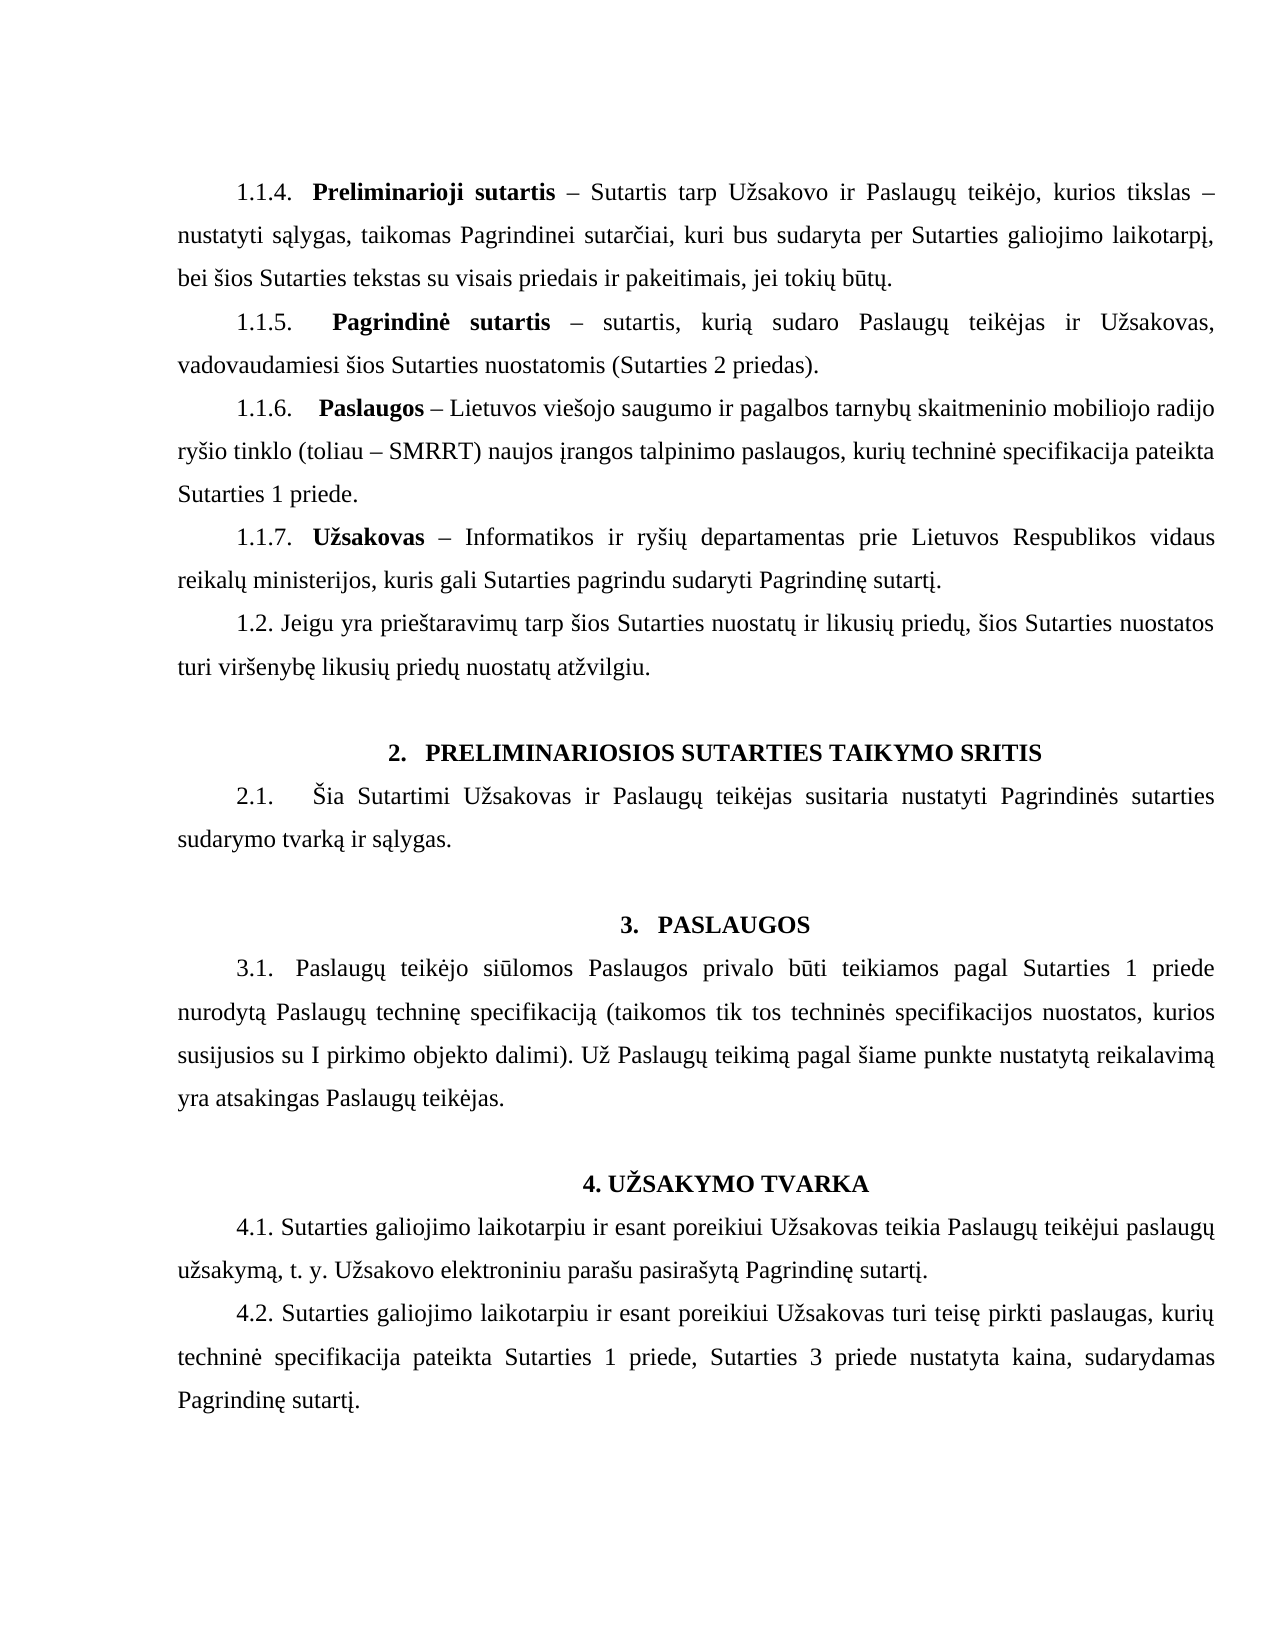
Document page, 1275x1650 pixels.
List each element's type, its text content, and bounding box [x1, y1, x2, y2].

list Preliminarioji sutartis – Sutartis tarp Užsakovo ir Paslaugų teikėjo, kurios tikslas – nustatyti sąlygas, taikomas Pagrindinei sutarčiai, kuri bus sudaryta per Sutarties galiojimo laikotarpį, bei šios Sutarties tekstas su visais priedais ir pakeitimais, jei tokių būtų. [177, 177, 1216, 292]
text 1.2. Jeigu yra prieštaravimų tarp šios Sutarties nuostatų ir likusių priedų, šios Sutarties nuostatos turi viršenybę likusių priedų nuostatų atžvilgiu. [177, 608, 1216, 680]
text 4.1. Sutarties galiojimo laikotarpiu ir esant poreikiui Užsakovas teikia Paslaugų teikėjui paslaugų užsakymą, t. y. Užsakovo elektroniniu parašu pasirašytą Pagrindinę sutartį. [177, 1212, 1216, 1284]
list Pagrindinė sutartis – sutartis, kurią sudaro Paslaugų teikėjas ir Užsakovas, vadovaudamiesi šios Sutarties nuostatomis (Sutarties 2 priedas). [177, 307, 1216, 378]
text 4. UŽSAKYMO TVARKA [236, 1169, 1216, 1198]
list Paslaugos – Lietuvos viešojo saugumo ir pagalbos tarnybų skaitmeninio mobiliojo radijo ryšio tinklo (toliau – SMRRT) naujos įrangos talpinimo paslaugos, kurių techninė specifikacija pateikta Sutarties 1 priede. [177, 393, 1216, 508]
text 4.2. Sutarties galiojimo laikotarpiu ir esant poreikiui Užsakovas turi teisę pirkti paslaugas, kurių techninė specifikacija pateikta Sutarties 1 priede, Sutarties 3 priede nustatyta kaina, sudarydamas Pagrindinę sutartį. [177, 1298, 1216, 1413]
list PRELIMINARIOSIOS SUTARTIES TAIKYMO SRITIS [214, 738, 1216, 767]
list Užsakovas – Informatikos ir ryšių departamentas prie Lietuvos Respublikos vidaus reikalų ministerijos, kuris gali Sutarties pagrindu sudaryti Pagrindinę sutartį. [177, 522, 1216, 594]
list Paslaugos [215, 910, 1216, 939]
list Šia Sutartimi Užsakovas ir Paslaugų teikėjas susitaria nustatyti Pagrindinės sutarties sudarymo tvarką ir sąlygas. [177, 781, 1216, 853]
list Paslaugų teikėjo siūlomos Paslaugos privalo būti teikiamos pagal Sutarties 1 priede nurodytą Paslaugų techninę specifikaciją (taikomos tik tos techninės specifikacijos nuostatos, kurios susijusios su I pirkimo objekto dalimi). Už Paslaugų teikimą pagal šiame punkte nustatytą reikalavimą yra atsakingas Paslaugų teikėjas. [177, 953, 1216, 1112]
